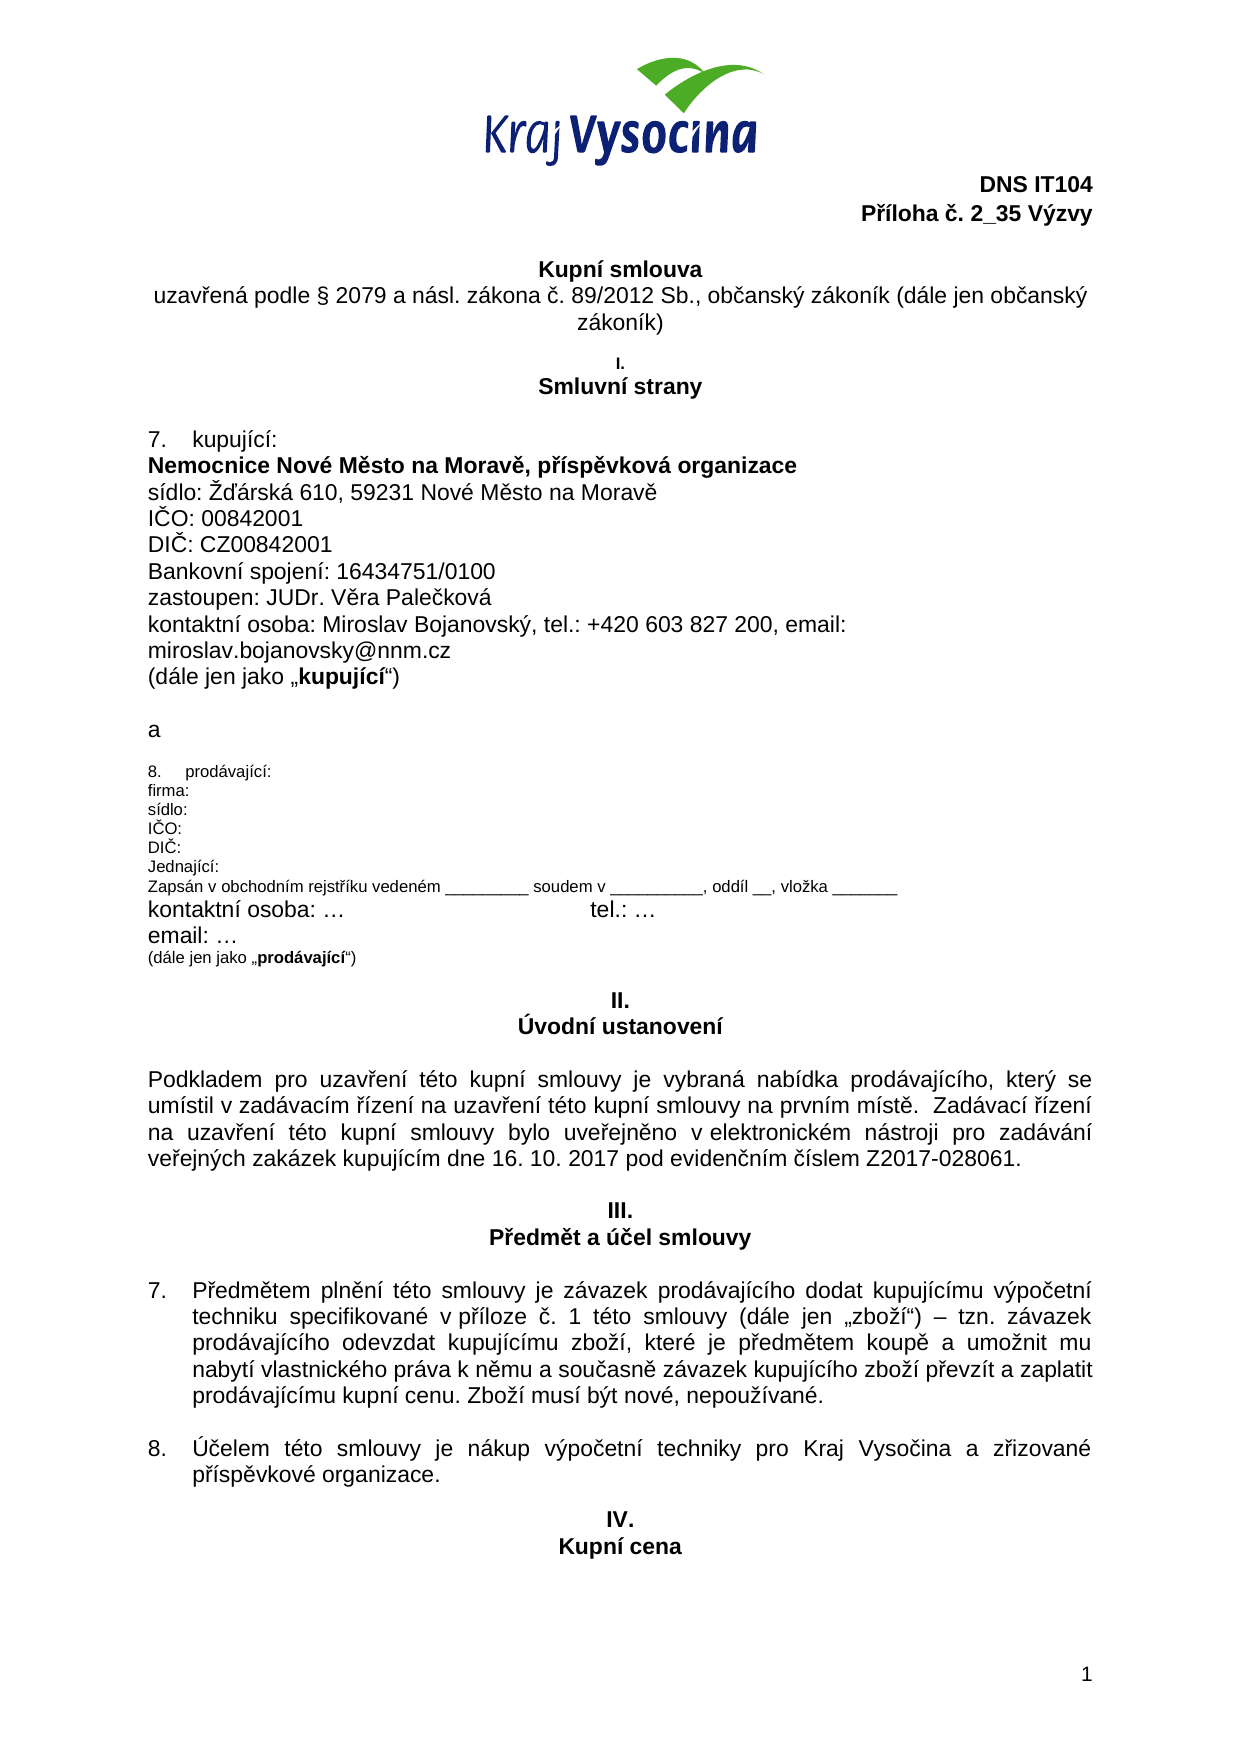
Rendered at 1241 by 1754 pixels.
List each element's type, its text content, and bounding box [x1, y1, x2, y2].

text email: … [148, 922, 1092, 948]
list kupující: [148, 426, 1092, 452]
list sídlo: [148, 800, 1092, 819]
text uzavřená podle § násl. zákona č. 89/2012 Sb., občanský zákoník (dále jen občanský zákoník) [148, 282, 1092, 335]
text Příloha č. 2_35 Výzvy [148, 198, 1092, 227]
list prodávající: [148, 761, 1092, 781]
text Kupní cena [148, 1533, 1092, 1559]
list Předmětem plnění této smlouvy je závazek prodávajícího dodat kupujícímu výpočetní techniku specifikované v příloze č. 1 této smlouvy (dále jen „zboží“) – tzn. závazek prodávajícího odevzdat kupujícímu zboží, které je předmětem koupě a umožnit mu nabytí vlastnického práva k němu a současně závazek kupujícího zboží převzít a zaplatit prodávajícímu kupní cenu. Zboží musí být nové, nepoužívané. [148, 1277, 1092, 1408]
text Kupní smlouva [148, 256, 1092, 282]
text a [148, 716, 1092, 742]
text Úvodní ustanovení [148, 1013, 1092, 1039]
list DIČ: [148, 838, 1092, 857]
list Jednající: Zapsán v obchodním rejstříku vedeném _________ soudem v __________, oddíl __, vložka _______ [148, 857, 1092, 896]
text II. [148, 987, 1092, 1013]
text Bankovní spojení: 16434751/0100 [148, 558, 1092, 584]
text DIČ: CZ00842001 [148, 531, 1092, 558]
text Podkladem pro uzavření této kupní smlouvy je vybraná nabídka prodávajícího, který se umístil v zadávacím řízení na uzavření této kupní smlouvy na prvním místě. Zadávací řízení na uzavření této kupní smlouvy bylo uveřejněno v elektronickém nástroji pro zadávání veřejných zakázek kupujícím dne 16. 10. 2017 pod evidenčním číslem Z2017-028061. [148, 1066, 1092, 1171]
text IČO: 00842001 [148, 505, 1092, 531]
text sídlo: Žďárská 610, 59231 Nové Město na Moravě [148, 479, 1092, 505]
list (dále jen jako „prodávající“) [148, 948, 1092, 967]
text Smluvní strany [148, 373, 1092, 400]
text (dále jen jako „kupující“) [148, 663, 1092, 689]
text kontaktní osoba: Miroslav Bojanovský, tel.: +420 603 827 200, email: miroslav.bojanovsky@nnm.cz [148, 611, 1092, 663]
list IČO: [148, 819, 1092, 838]
text kontaktní osoba: … tel.: … [148, 896, 1092, 922]
list firma: [148, 781, 1092, 800]
text zastoupen: JUDr. Věra Palečková [148, 584, 1092, 611]
list I. [148, 354, 1092, 373]
text IV. [148, 1506, 1092, 1533]
text III. [148, 1197, 1092, 1224]
text Nemocnice Nové Město na Moravě, příspěvková organizace [148, 452, 1092, 479]
text Předmět a účel smlouvy [148, 1224, 1092, 1250]
text DNS IT104 [148, 168, 1092, 198]
list Účelem této smlouvy je nákup výpočetní techniky pro Kraj Vysočina a zřizované příspěvkové organizace. [148, 1435, 1092, 1487]
